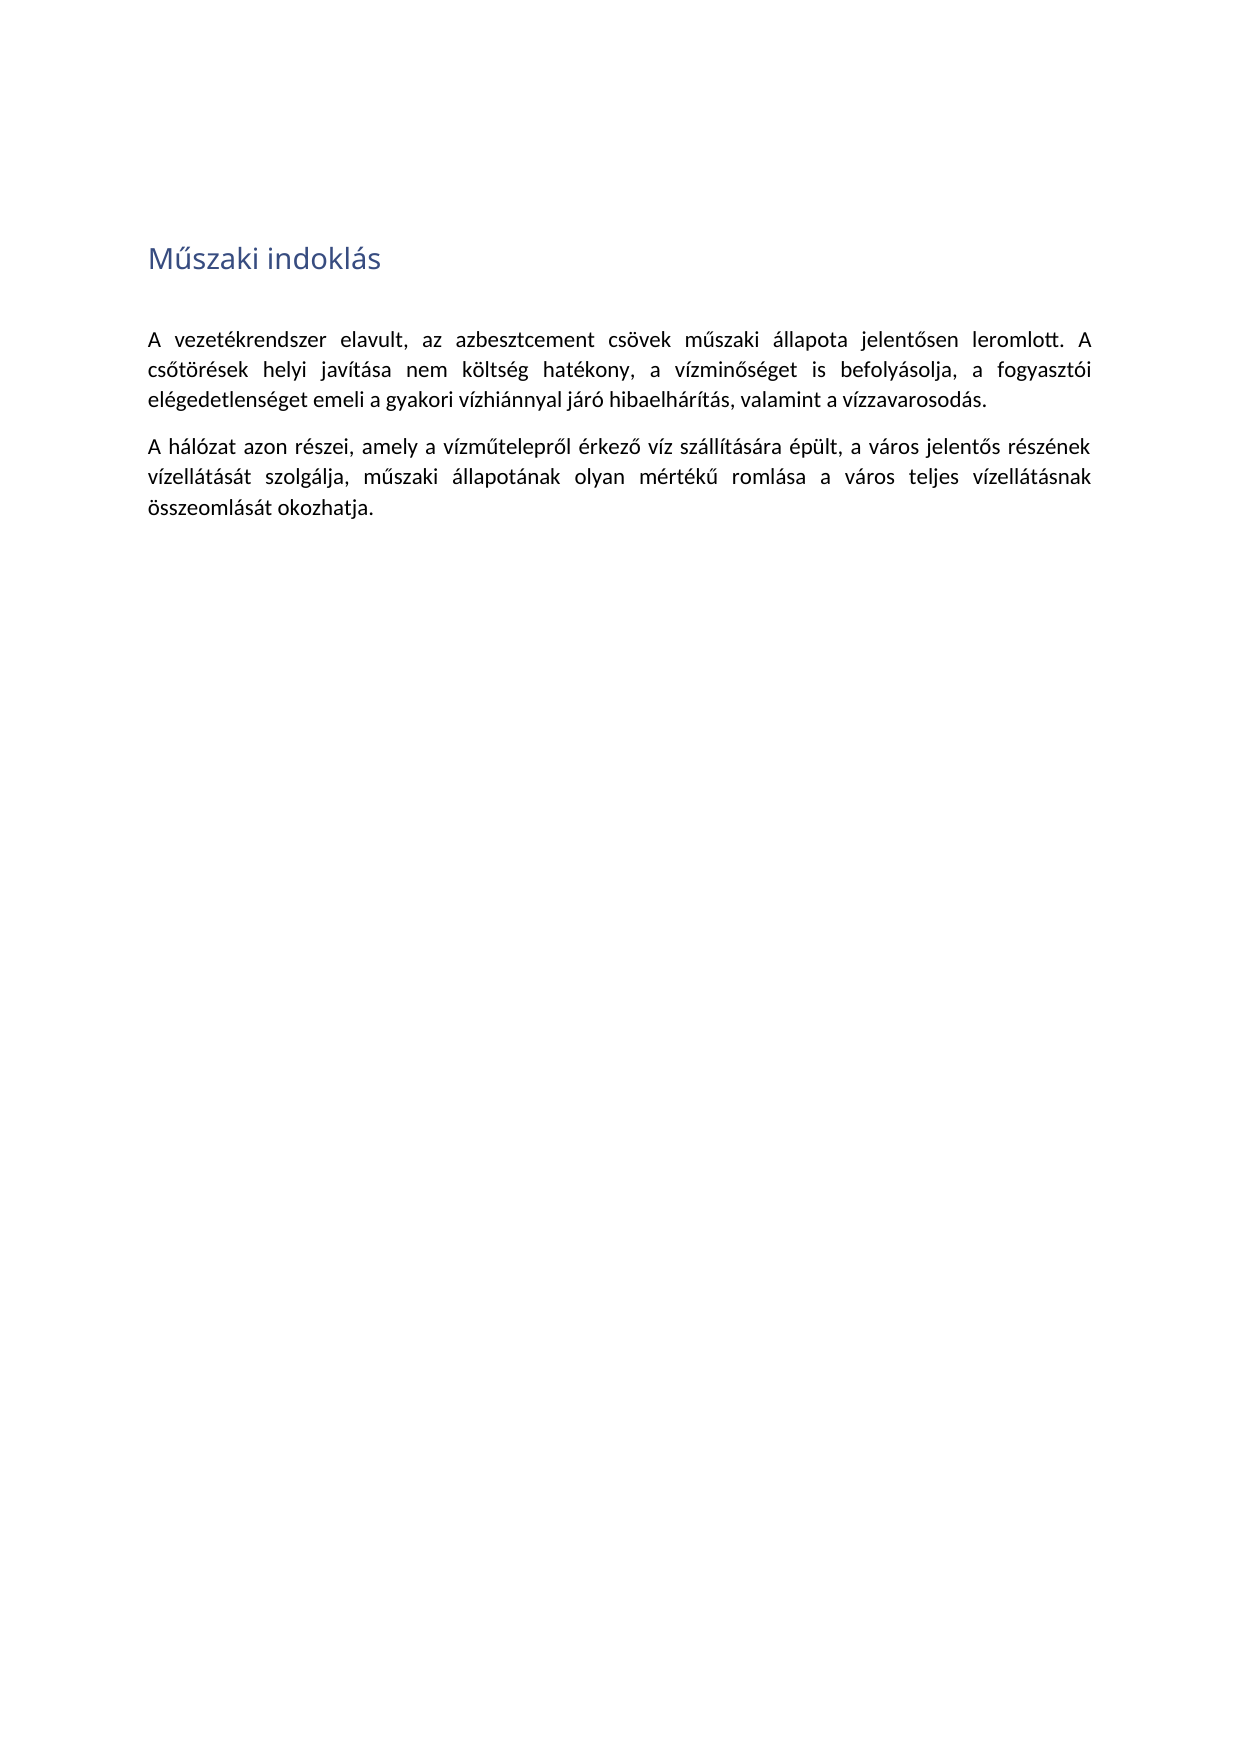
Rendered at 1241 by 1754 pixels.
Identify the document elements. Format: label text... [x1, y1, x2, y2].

text A hálózat azon részei, amely a vízműtelepről érkező víz szállítására épült, a város jelentős részének vízellátását szolgálja, műszaki állapotának olyan mértékű romlása a város teljes vízellátásnak összeomlását okozhatja. [148, 432, 1093, 521]
subtitle Műszaki indoklás [148, 238, 1093, 278]
text A vezetékrendszer elavult, az azbesztcement csövek műszaki állapota jelentősen leromlott. A csőtörések helyi javítása nem költség hatékony, a vízminőséget is befolyásolja, a fogyasztói elégedetlenséget emeli a gyakori vízhiánnyal járó hibaelhárítás, valamint a vízzavarosodás. [148, 325, 1093, 413]
